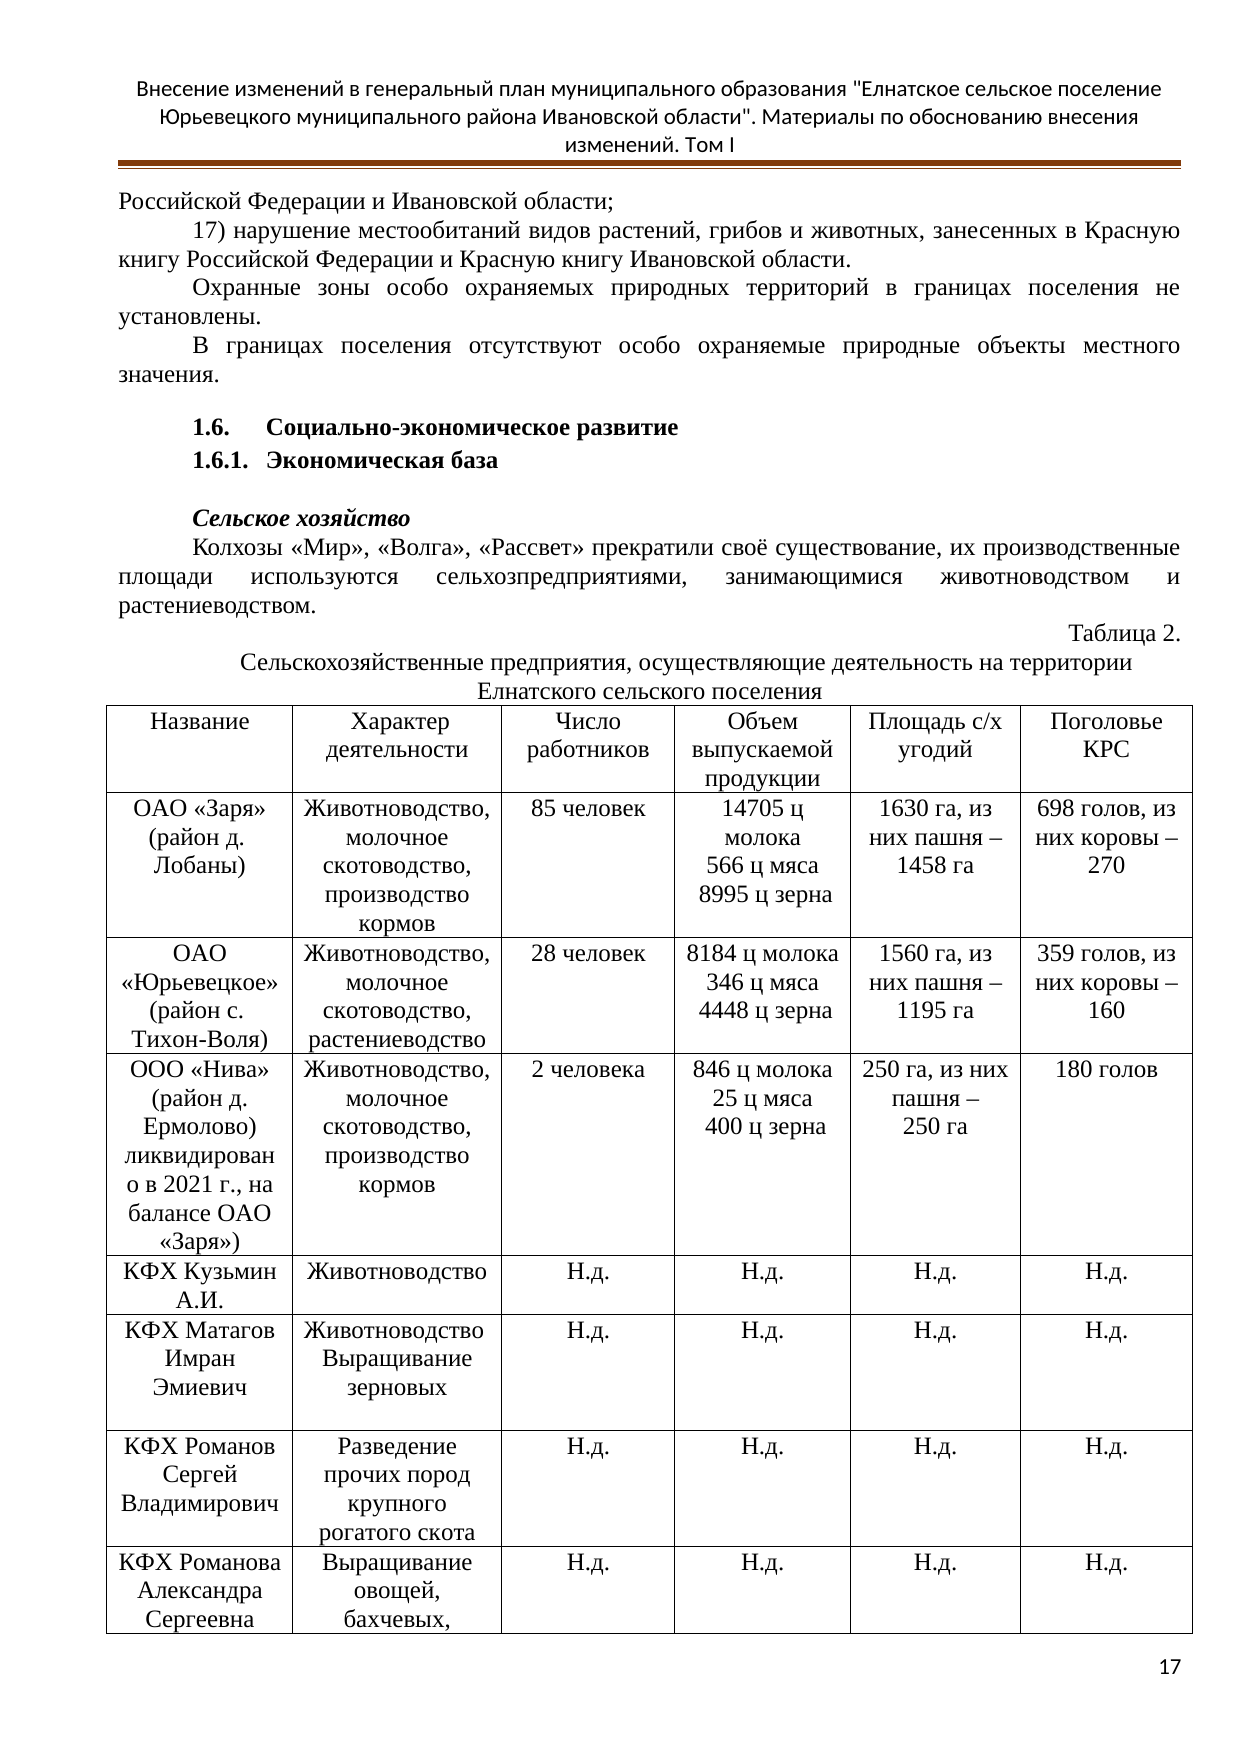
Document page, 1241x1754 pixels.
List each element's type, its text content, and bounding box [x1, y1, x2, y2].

table_header Площадь с/х угодий [851, 706, 1020, 792]
table_cell Н.д. [851, 1547, 1020, 1633]
table_cell КФХ Романов Сергей Владимирович [107, 1431, 292, 1546]
table_cell 698 голов, из них коровы – 270 [1021, 793, 1192, 937]
table_header Характер деятельности [293, 706, 501, 792]
table_cell 250 га, из них пашня – 250 га [851, 1054, 1020, 1255]
table_cell Н.д. [675, 1256, 850, 1314]
table_cell 14705 ц молока 566 ц мяса 8995 ц зерна [675, 793, 850, 937]
table_cell Н.д. [502, 1547, 674, 1633]
table_cell 2 человека [502, 1054, 674, 1255]
table_cell Н.д. [851, 1315, 1020, 1430]
table_cell 846 ц молока 25 ц мяса 400 ц зерна [675, 1054, 850, 1255]
table_header Число работников [502, 706, 674, 792]
table_cell Н.д. [851, 1431, 1020, 1546]
table_header Название [107, 706, 292, 792]
table_header Поголовье КРС [1021, 706, 1192, 792]
table_cell Н.д. [502, 1431, 674, 1546]
table_cell Животноводство [293, 1256, 501, 1314]
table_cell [107, 1547, 292, 1633]
list Экономическая база [118, 445, 1181, 474]
table_cell КФХ Матагов Имран Эмиевич [107, 1315, 292, 1430]
table_cell Разведение прочих пород крупного рогатого скота [293, 1431, 501, 1546]
table_cell Н.д. [1021, 1315, 1192, 1430]
table_cell 1560 га, из них пашня – 1195 га [851, 938, 1020, 1053]
table_cell Н.д. [502, 1315, 674, 1430]
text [118, 186, 1181, 215]
table_cell 1630 га, из них пашня – 1458 га [851, 793, 1020, 937]
table_cell Животноводство, молочное скотоводство, производство кормов [293, 1054, 501, 1255]
text 17) нарушение местообитаний видов растений, грибов и животных, занесенных в Красную книгу Российской Федерации и Красную книгу Ивановской области. [118, 215, 1181, 272]
table_cell Животноводство, молочное скотоводство, растениеводство [293, 938, 501, 1053]
table_cell Н.д. [851, 1256, 1020, 1314]
table_cell Н.д. [502, 1256, 674, 1314]
table_cell 85 человек [502, 793, 674, 937]
text Охранные зоны особо охраняемых природных территорий в границах поселения не установлены. [118, 272, 1181, 330]
table_cell Н.д. [1021, 1431, 1192, 1546]
table_cell ОАО «Заря» (район д. Лобаны) [107, 793, 292, 937]
text Сельскохозяйственные предприятия, осуществляющие деятельность на территории Елнатского сельского поселения [118, 647, 1181, 705]
text Колхозы «Мир», «Волга», «Рассвет» прекратили своё существование, их производственные площади используются сельхозпредприятиями, занимающимися животноводством и растениеводством. [118, 532, 1181, 618]
table_cell Животноводство, молочное скотоводство, производство кормов [293, 793, 501, 937]
table_cell КФХ Кузьмин А.И. [107, 1256, 292, 1314]
table_cell 359 голов, из них коровы – 160 [1021, 938, 1192, 1053]
table_cell Н.д. [1021, 1547, 1192, 1633]
table_cell Животноводство Выращивание зерновых [293, 1315, 501, 1430]
table_cell 28 человек [502, 938, 674, 1053]
table_cell Н.д. [675, 1547, 850, 1633]
table_cell Н.д. [675, 1431, 850, 1546]
table_cell ООО «Нива» (район д. Ермолово) ликвидировано в 2021 г., на балансе ОАО «Заря») [107, 1054, 292, 1255]
table_cell Н.д. [1021, 1256, 1192, 1314]
table_cell Н.д. [675, 1315, 850, 1430]
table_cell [293, 1547, 501, 1633]
table_cell 180 голов [1021, 1054, 1192, 1255]
text В границах поселения отсутствуют особо охраняемые природные объекты местного значения. [118, 330, 1181, 387]
table_cell ОАО «Юрьевецкое» (район с. Тихон-Воля) [107, 938, 292, 1053]
table_header Объем выпускаемой продукции [675, 706, 850, 792]
list Социально-экономическое развитие [118, 412, 1181, 441]
text Сельское хозяйство [118, 503, 1181, 532]
table_cell 8184 ц молока 346 ц мяса 4448 ц зерна [675, 938, 850, 1053]
